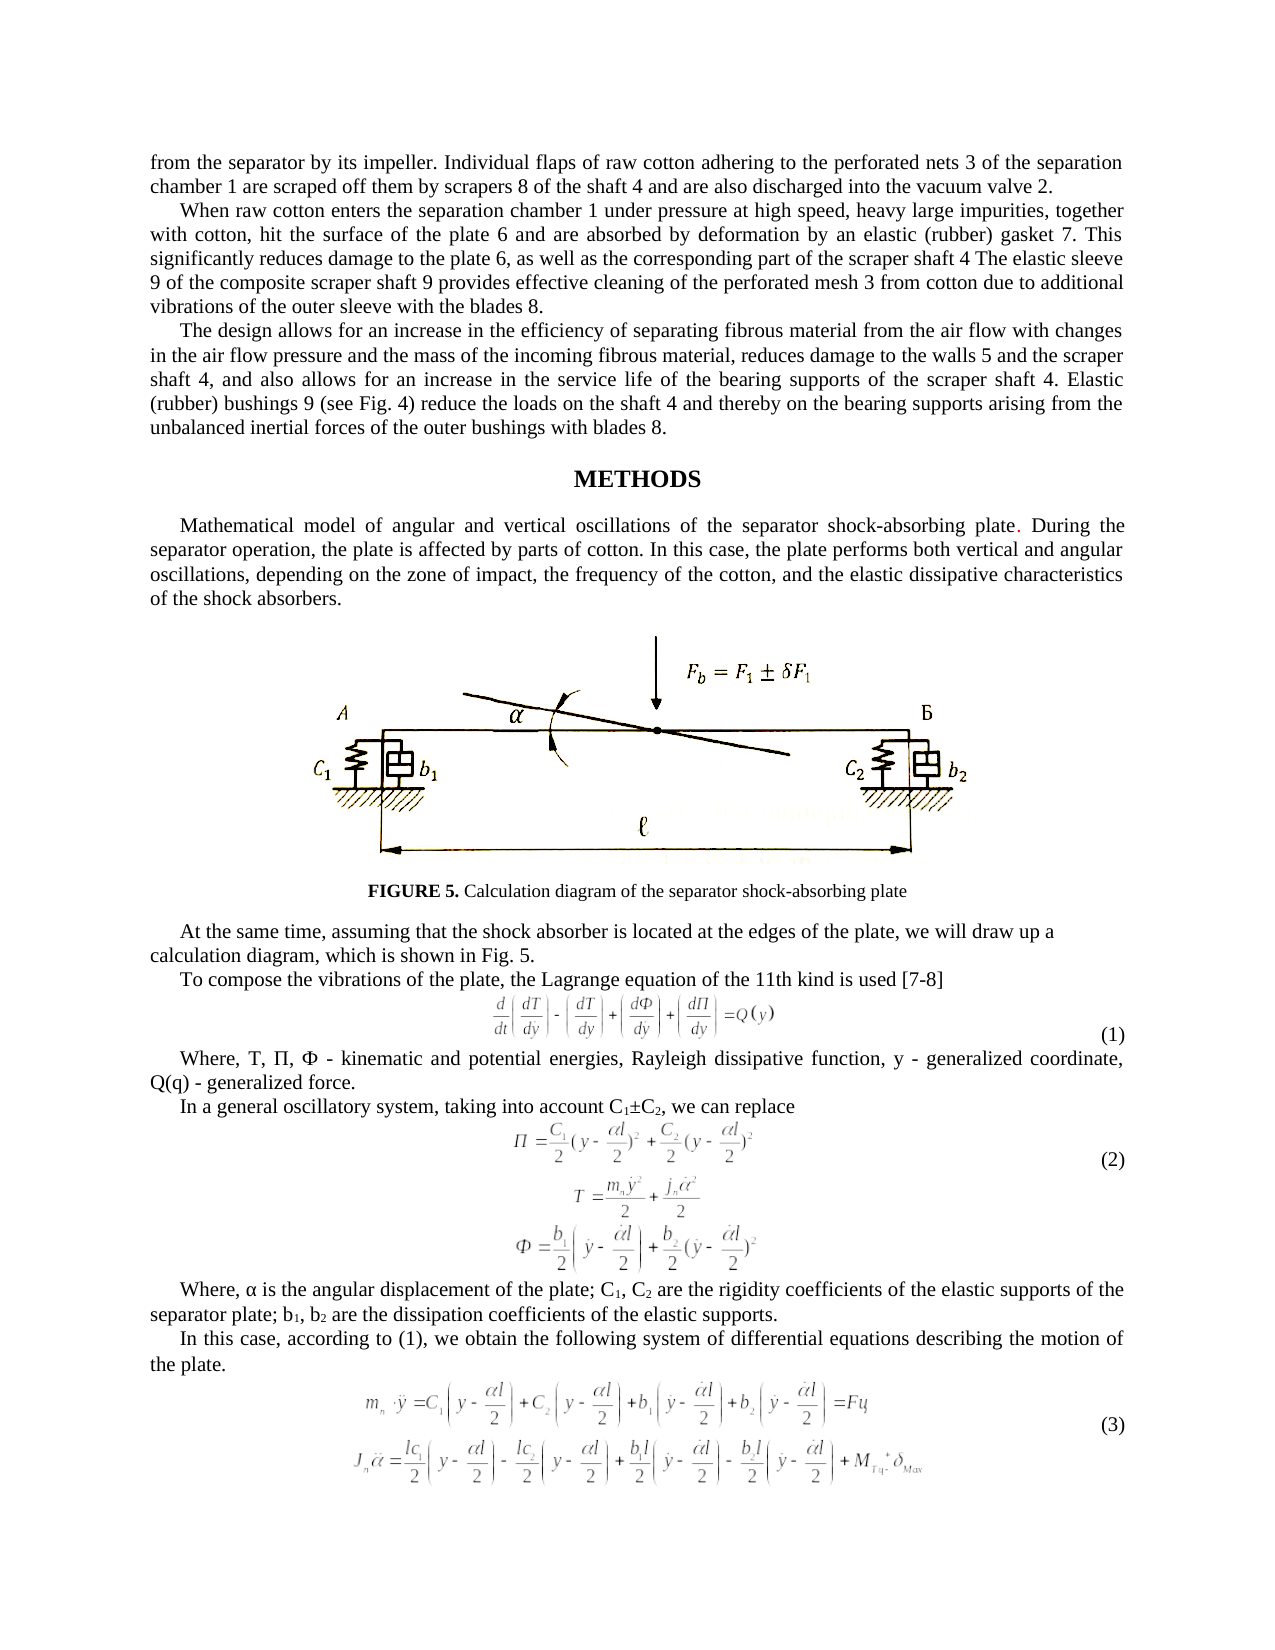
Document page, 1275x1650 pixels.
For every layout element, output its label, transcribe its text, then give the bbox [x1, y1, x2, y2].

text When raw cotton enters the separation chamber 1 under pressure at high speed, heavy large impurities, together with cotton, hit the surface of the plate 6 and are absorbed by deformation by an elastic (rubber) gasket 7. This significantly reduces damage to the plate 6, as well as the corresponding part of the scraper shaft 4 The elastic sleeve 9 of the composite scraper shaft 9 provides effective cleaning of the perforated mesh 3 from cotton due to additional vibrations of the outer sleeve with the blades 8. [150, 198, 1125, 318]
text (1) [150, 991, 1125, 1046]
text At the same time, assuming that the shock absorber is located at the edges of the plate, we will draw up a calculation diagram, which is shown in Fig. 5. [150, 919, 1125, 967]
text In a general oscillatory system, taking into account C1±C2, we can replace [150, 1094, 1125, 1118]
text (3) [150, 1377, 1125, 1436]
text In this case, according to (1), we obtain the following system of differential equations describing the motion of the plate. [150, 1326, 1125, 1376]
picture [297, 633, 978, 864]
text To compose the vibrations of the plate, the Lagrange equation of the 11th kind is used [7-8] [150, 967, 1125, 991]
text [150, 150, 1125, 198]
text Mathematical model of angular and vertical oscillations of the separator shock-absorbing plate. During the separator operation, the plate is affected by parts of cotton. In this case, the plate performs both vertical and angular oscillations, depending on the zone of impact, the frequency of the cotton, and the elastic dissipative characteristics of the shock absorbers. [150, 513, 1125, 609]
text Where, Т, П, Ф - kinematic and potential energies, Rayleigh dissipative function, y - generalized coordinate, Q(q) - generalized force. [150, 1046, 1125, 1094]
text The design allows for an increase in the efficiency of separating fibrous material from the air flow with changes in the air flow pressure and the mass of the incoming fibrous material, reduces damage to the walls 5 and the scraper shaft 4, and also allows for an increase in the service life of the bearing supports of the scraper shaft 4. Elastic (rubber) bushings 9 (see Fig. 4) reduce the loads on the shaft 4 and thereby on the bearing supports arising from the unbalanced inertial forces of the outer bushings with blades 8. [150, 318, 1125, 439]
text (2) [150, 1118, 1125, 1171]
text Where, α is the angular displacement of the plate; C1, C2 are the rigidity coefficients of the elastic supports of the separator plate; b1, b2 are the dissipation coefficients of the elastic supports. [150, 1277, 1125, 1326]
text FIGURE 5. Calculation diagram of the separator shock-absorbing plate [150, 880, 1125, 902]
text METHODS [150, 464, 1125, 492]
